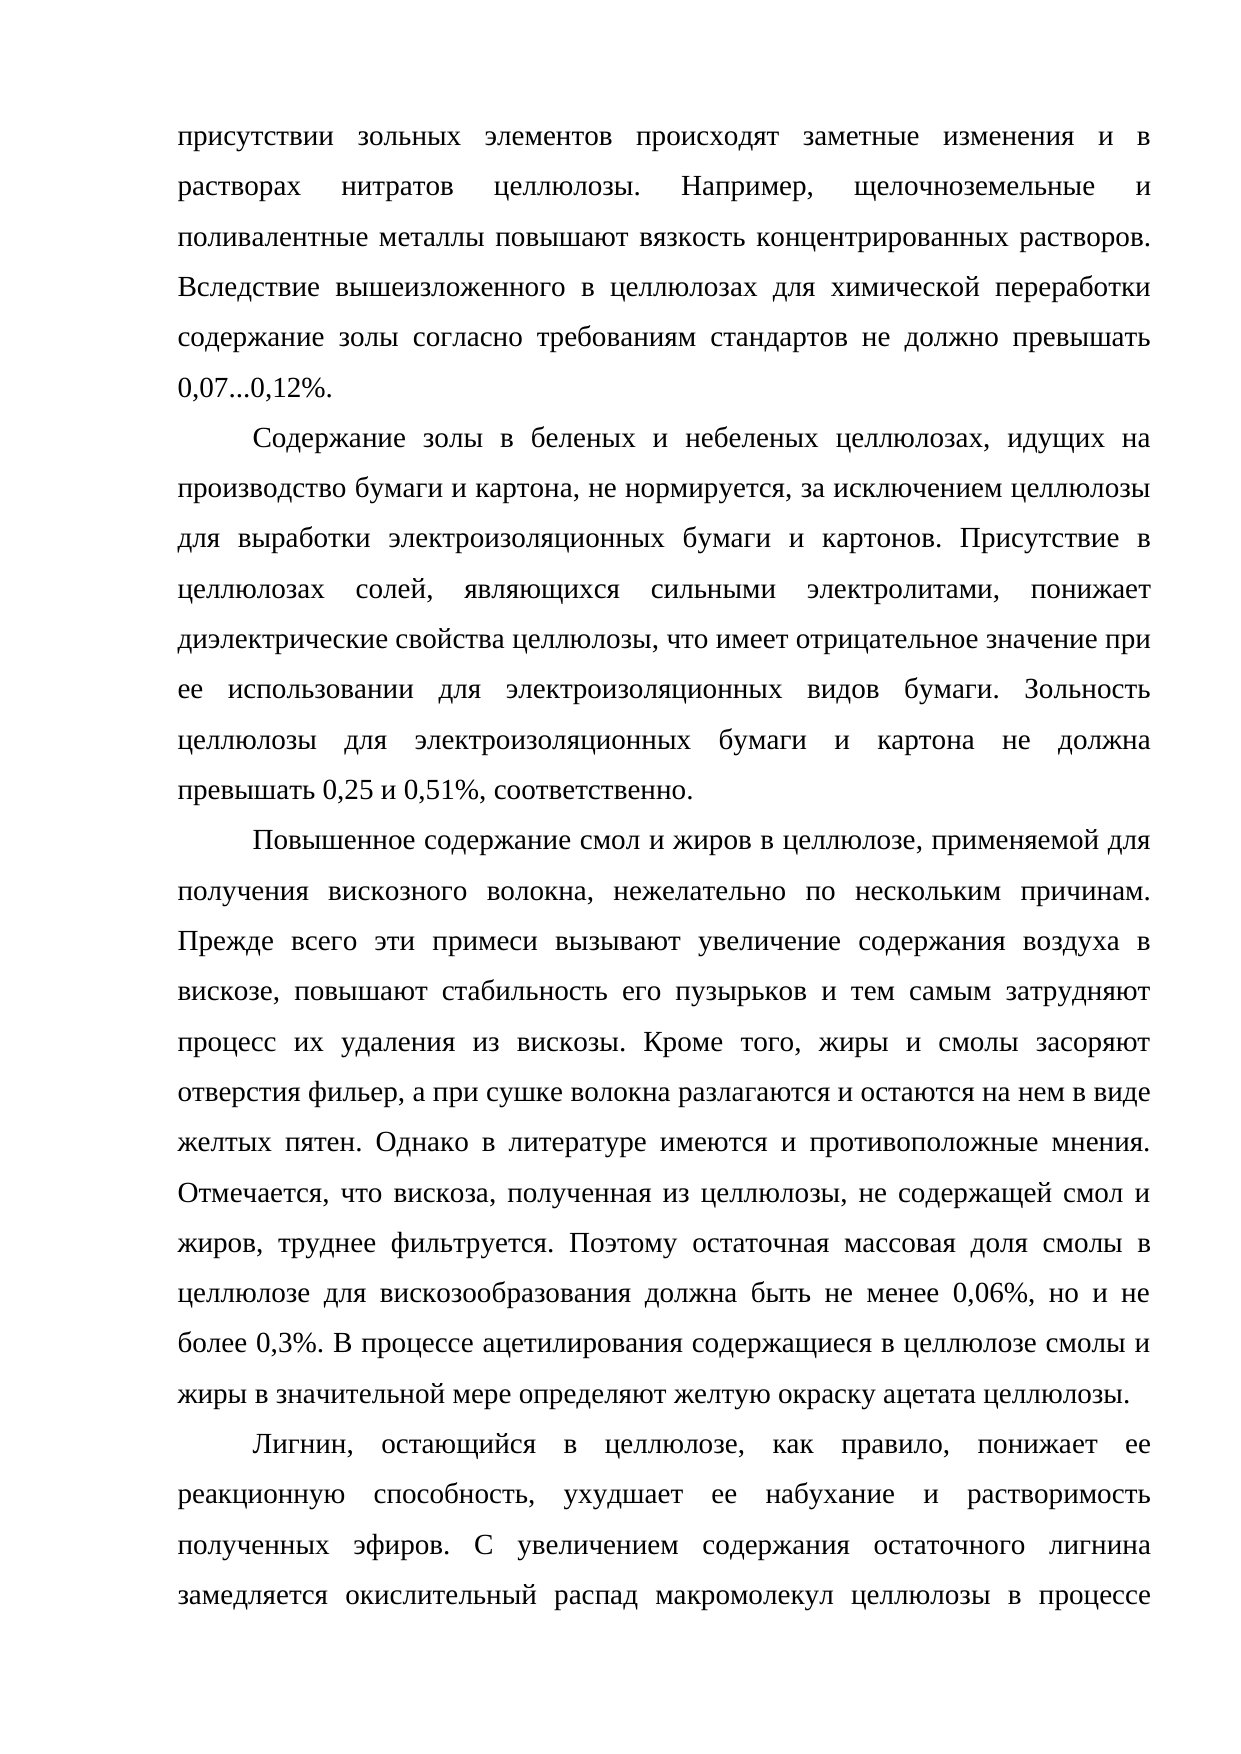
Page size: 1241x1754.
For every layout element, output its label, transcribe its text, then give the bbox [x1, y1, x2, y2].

text Содержание золы в беленых и небеленых целлюлозах, идущих на производство бумаги и картона, не нормируется, за исключением целлюлозы для выработки электроизоляционных бумаги и картонов. Присутствие в целлюлозах солей, являющихся сильными электролитами, понижает диэлектрические свойства целлюлозы, что имеет отрицательное значение при ее использовании для электроизоляционных видов бумаги. Зольность целлюлозы для электроизоляционных бумаги и картона не должна превышать 0,25 и 0,51%, соответственно. [177, 420, 1152, 806]
text Повышенное содержание смол и жиров в целлюлозе, применяемой для получения вискозного волокна, нежелательно по нескольким причинам. Прежде всего эти примеси вызывают увеличение содержания воздуха в вискозе, повышают стабильность его пузырьков и тем самым затрудняют процесс их удаления из вискозы. Кроме того, жиры и смолы засоряют отверстия фильер, а при сушке волокна разлагаются и остаются на нем в виде желтых пятен. Однако в литературе имеются и противоположные мнения. Отмечается, что вискоза, полученная из целлюлозы, не содержащей смол и жиров, труднее фильтруется. Поэтому остаточная массовая доля смолы в целлюлозе для вискозообразования должна быть не менее 0,06%, но и не более 0,3%. В процессе ацетилирования содержащиеся в целлюлозе смолы и жиры в значительной мере определяют желтую окраску ацетата целлюлозы. [177, 822, 1152, 1409]
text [177, 1426, 1152, 1611]
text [177, 118, 1152, 403]
